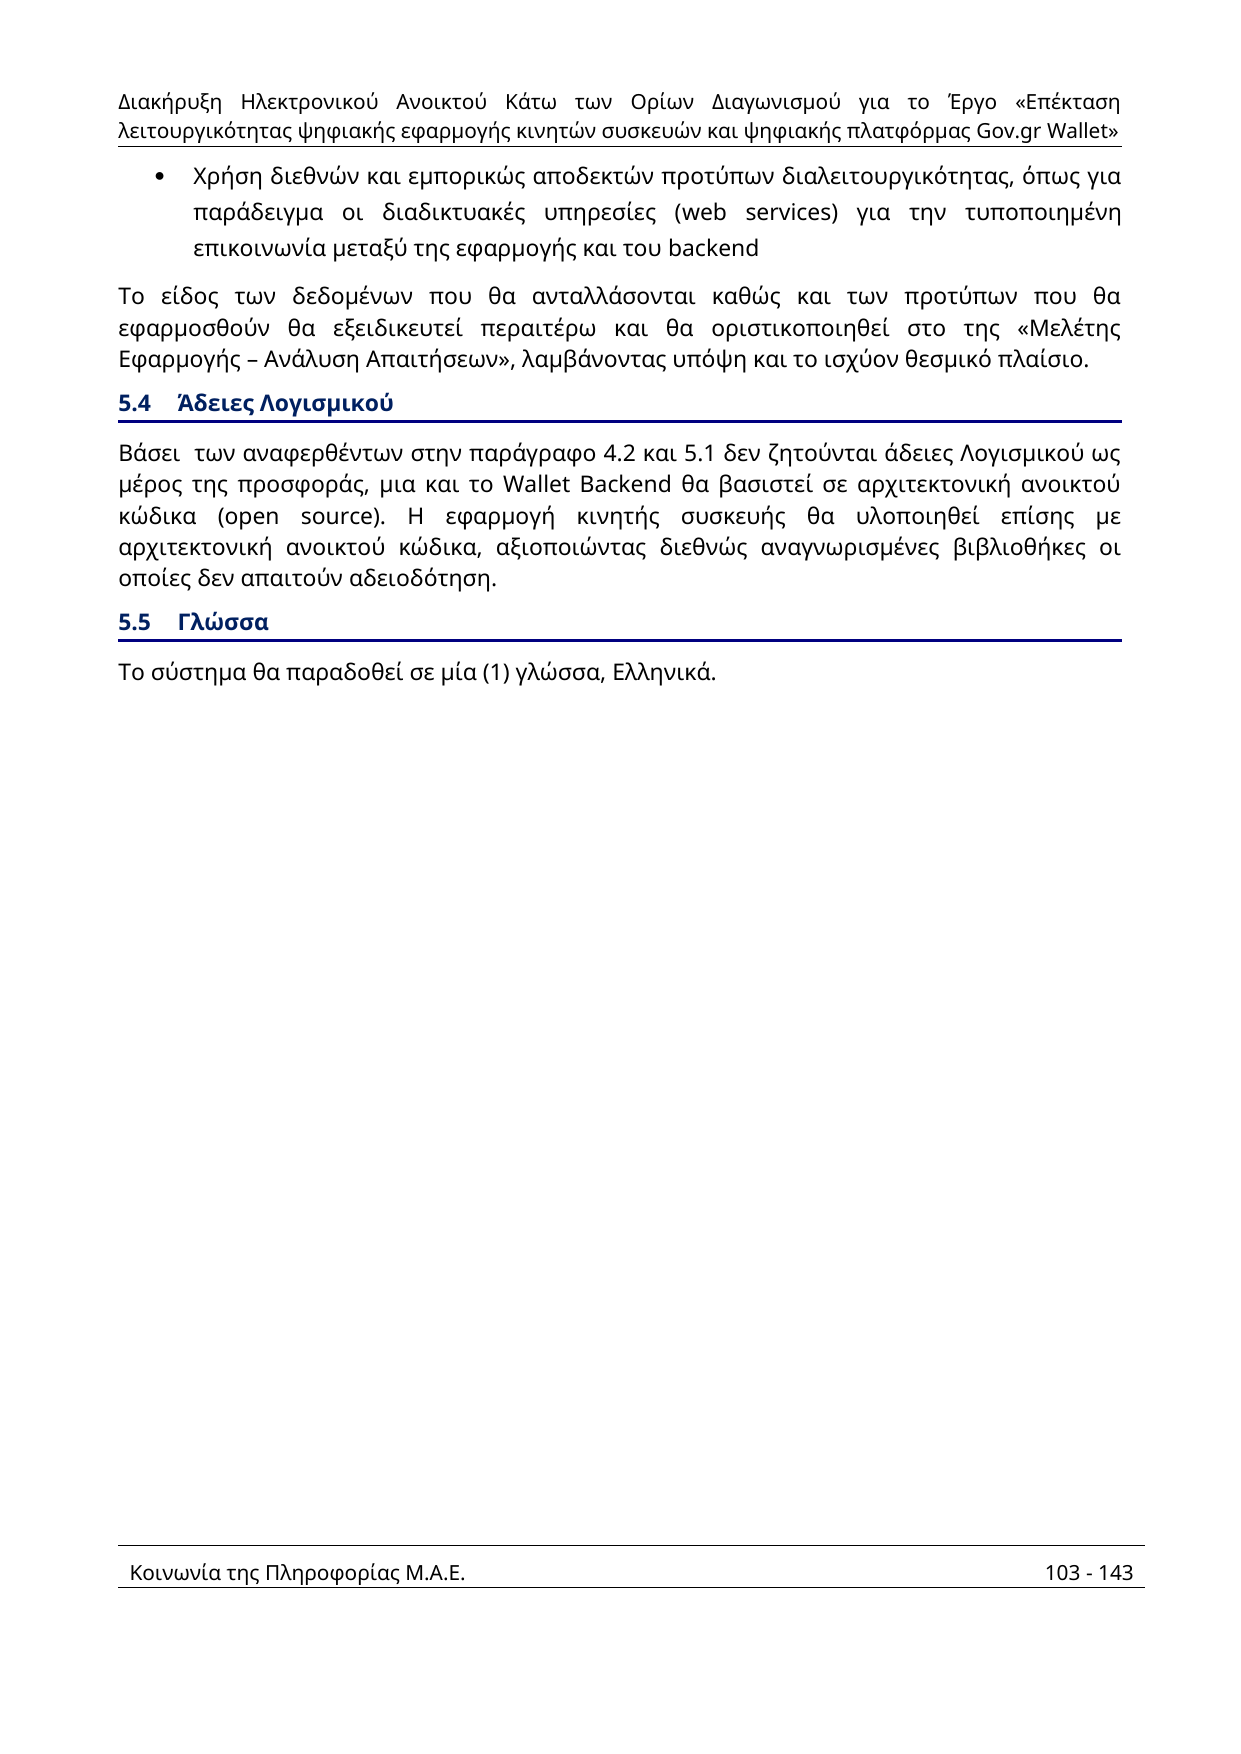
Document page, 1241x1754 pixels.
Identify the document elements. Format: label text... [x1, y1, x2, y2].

list Χρήση διεθνών και εμπορικώς αποδεκτών προτύπων διαλειτουργικότητας, όπως για παράδειγμα οι διαδικτυακές υπηρεσίες (web services) για την τυποποιημένη επικοινωνία μεταξύ της εφαρμογής και του backend [156, 160, 1122, 263]
subtitle Γλώσσα [118, 606, 1122, 639]
text Το είδος των δεδομένων που θα ανταλλάσονται καθώς και των προτύπων που θα εφαρμοσθούν θα εξειδικευτεί περαιτέρω και θα οριστικοποιηθεί στο της «Μελέτης Εφαρμογής – Ανάλυση Απαιτήσεων», λαμβάνοντας υπόψη και το ισχύον θεσμικό πλαίσιο. [118, 280, 1122, 374]
text Το σύστημα θα παραδοθεί σε μία (1) γλώσσα, Ελληνικά. [118, 656, 1122, 688]
subtitle Άδειες Λογισμικού [118, 387, 1122, 420]
text Βάσει των αναφερθέντων στην παράγραφο 4.2 και 5.1 δεν ζητούνται άδειες Λογισμικού ως μέρος της προσφοράς, μια και το Wallet Backend θα βασιστεί σε αρχιτεκτονική ανοικτού κώδικα (open source). Η εφαρμογή κινητής συσκευής θα υλοποιηθεί επίσης με αρχιτεκτονική ανοικτού κώδικα, αξιοποιώντας διεθνώς αναγνωρισμένες βιβλιοθήκες οι οποίες δεν απαιτούν αδειοδότηση. [118, 437, 1122, 593]
